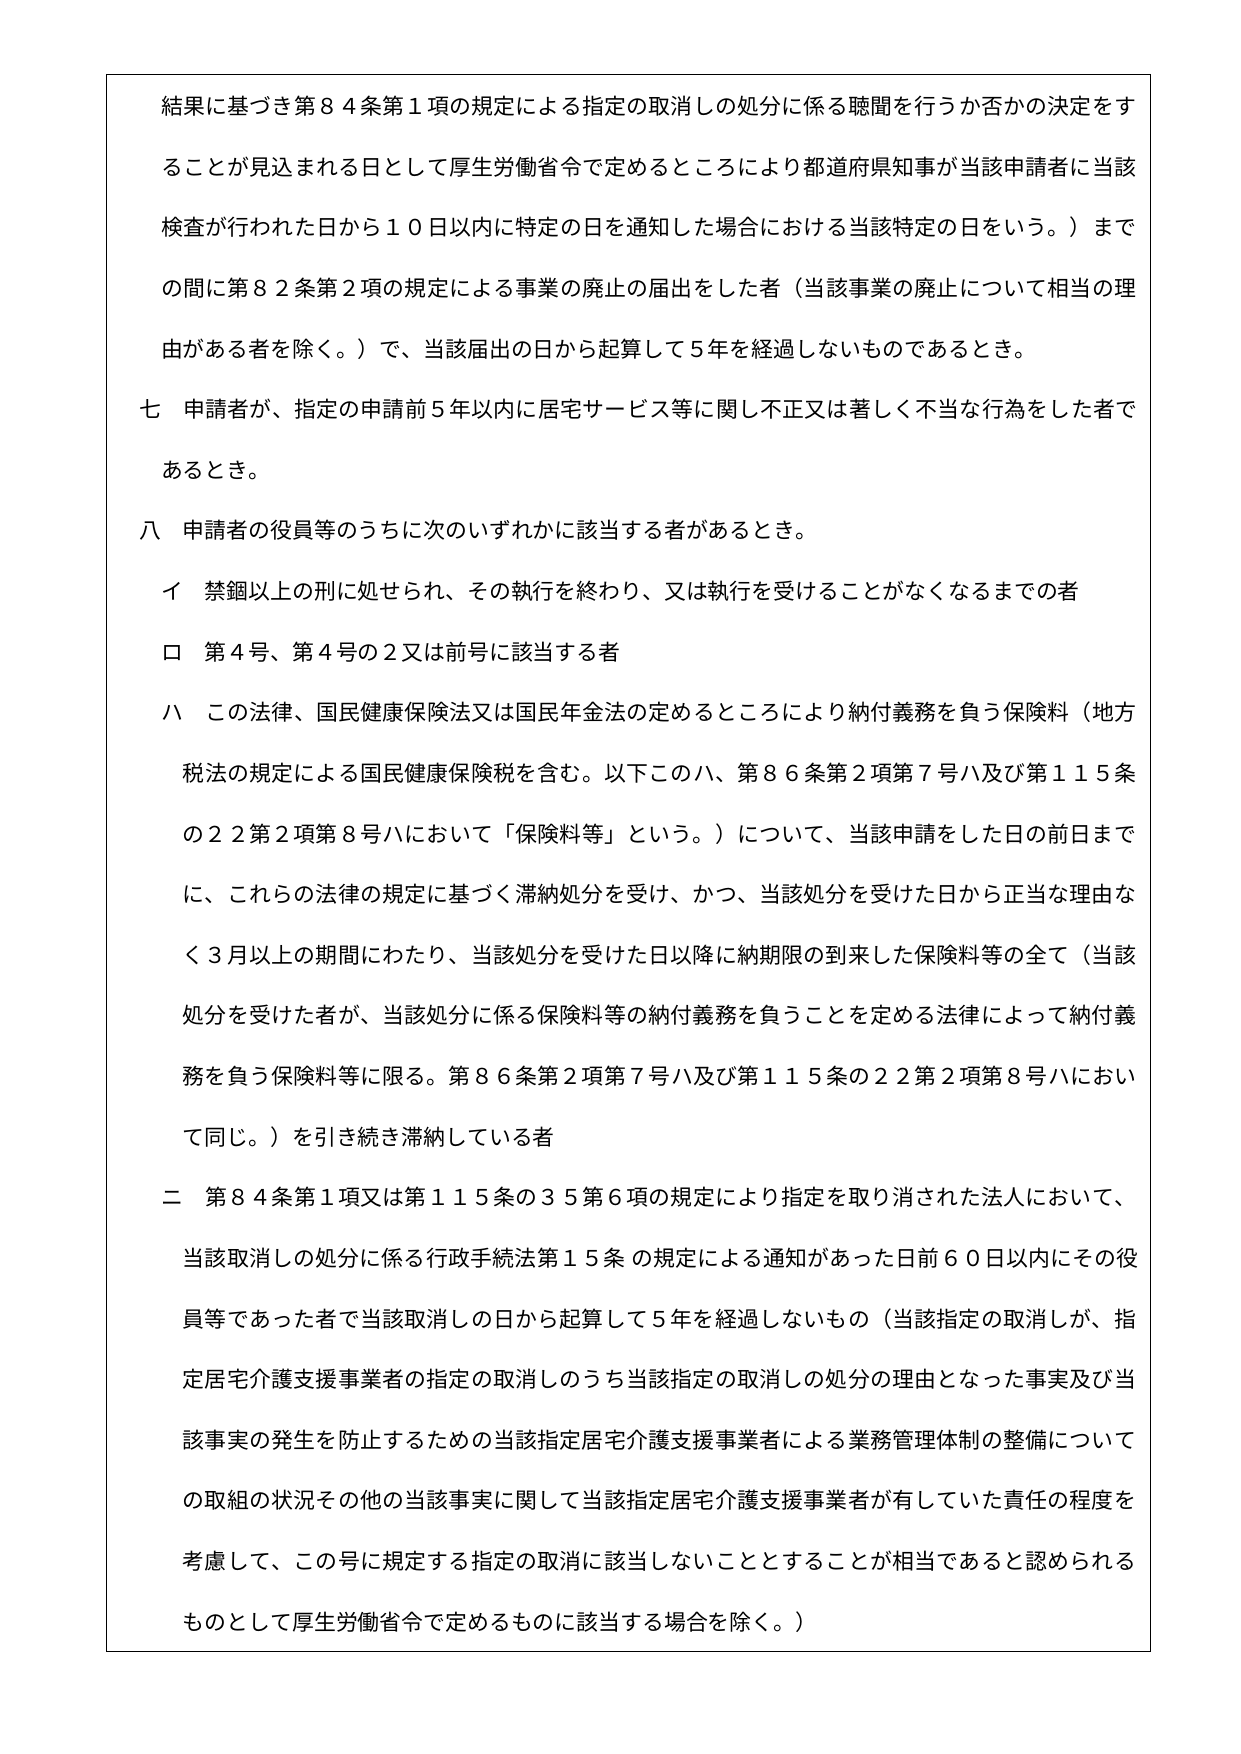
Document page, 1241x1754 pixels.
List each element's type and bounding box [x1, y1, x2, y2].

table_header [107, 75, 1150, 1651]
